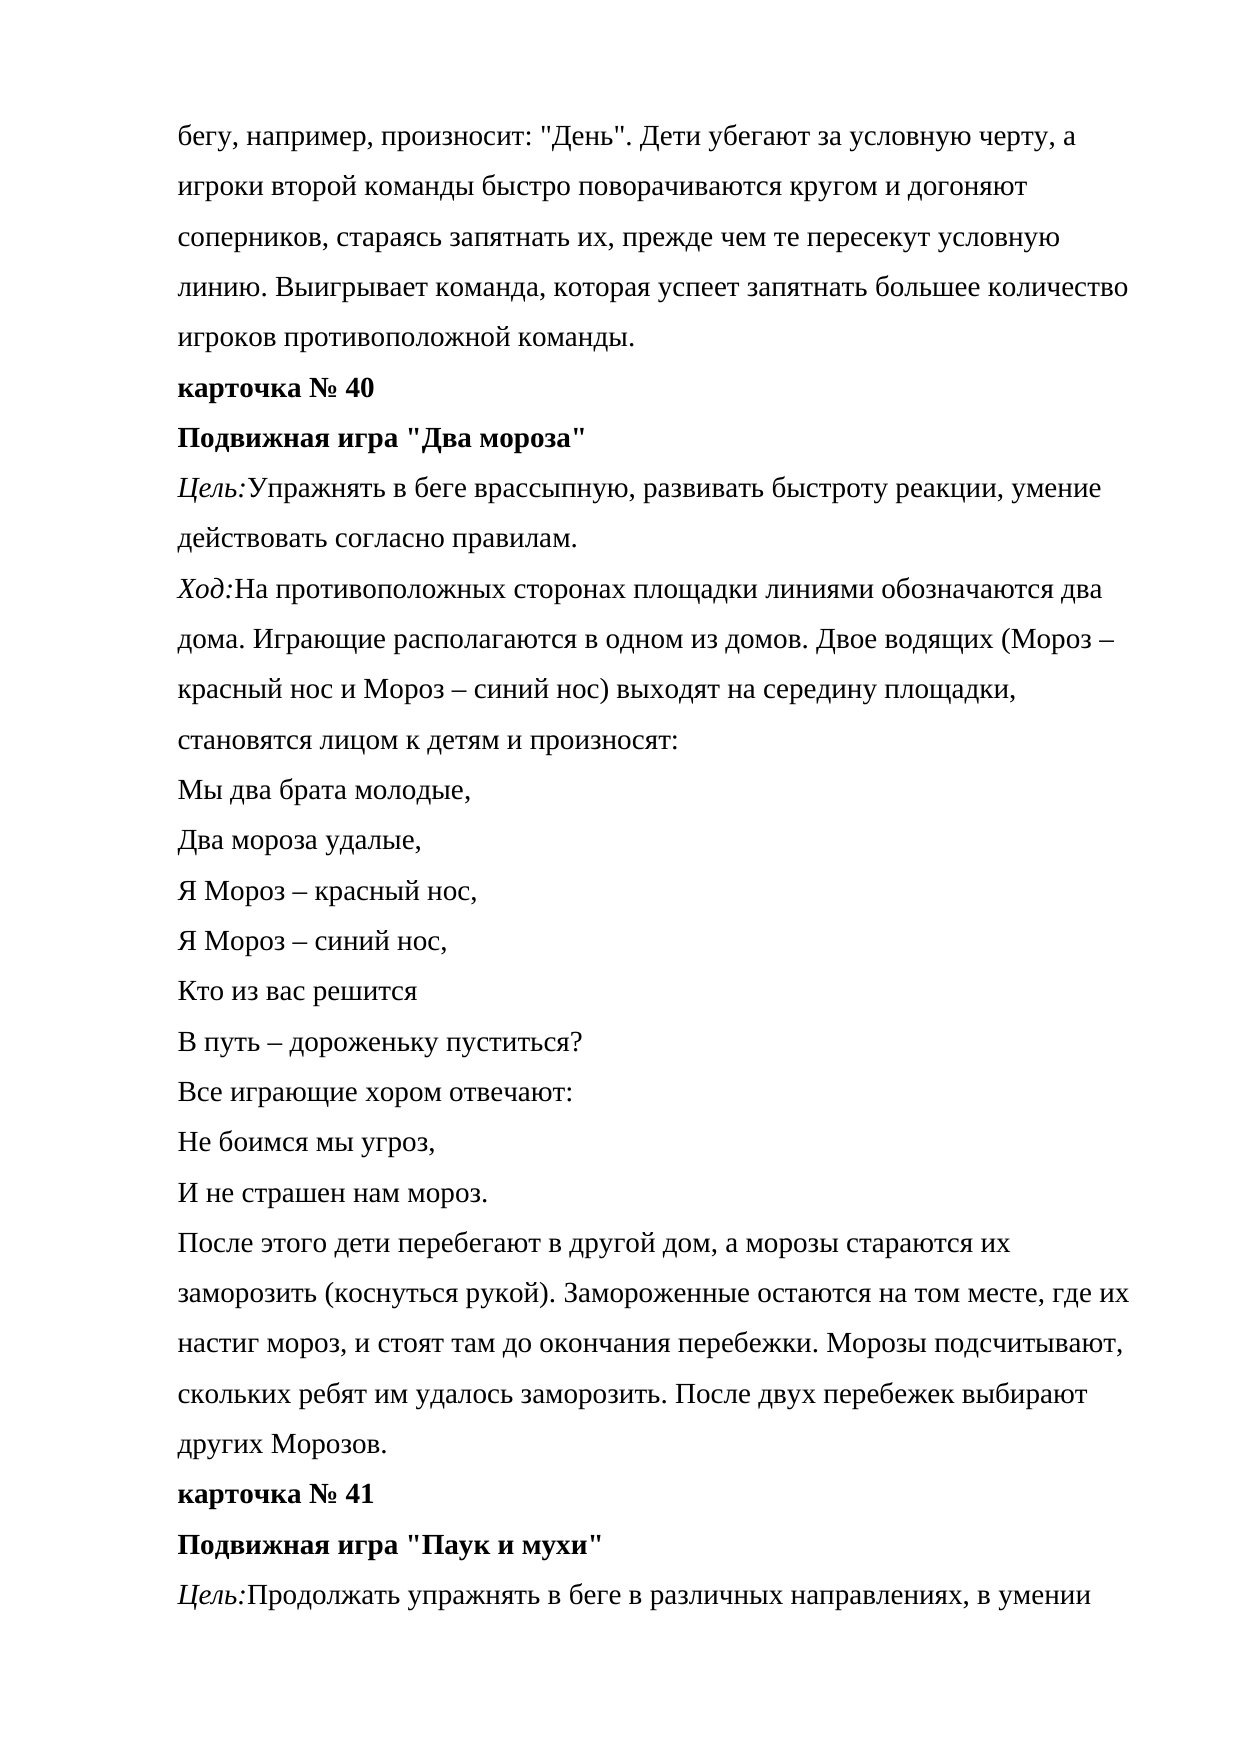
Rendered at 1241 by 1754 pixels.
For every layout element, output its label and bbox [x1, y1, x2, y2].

text [177, 118, 1152, 1611]
